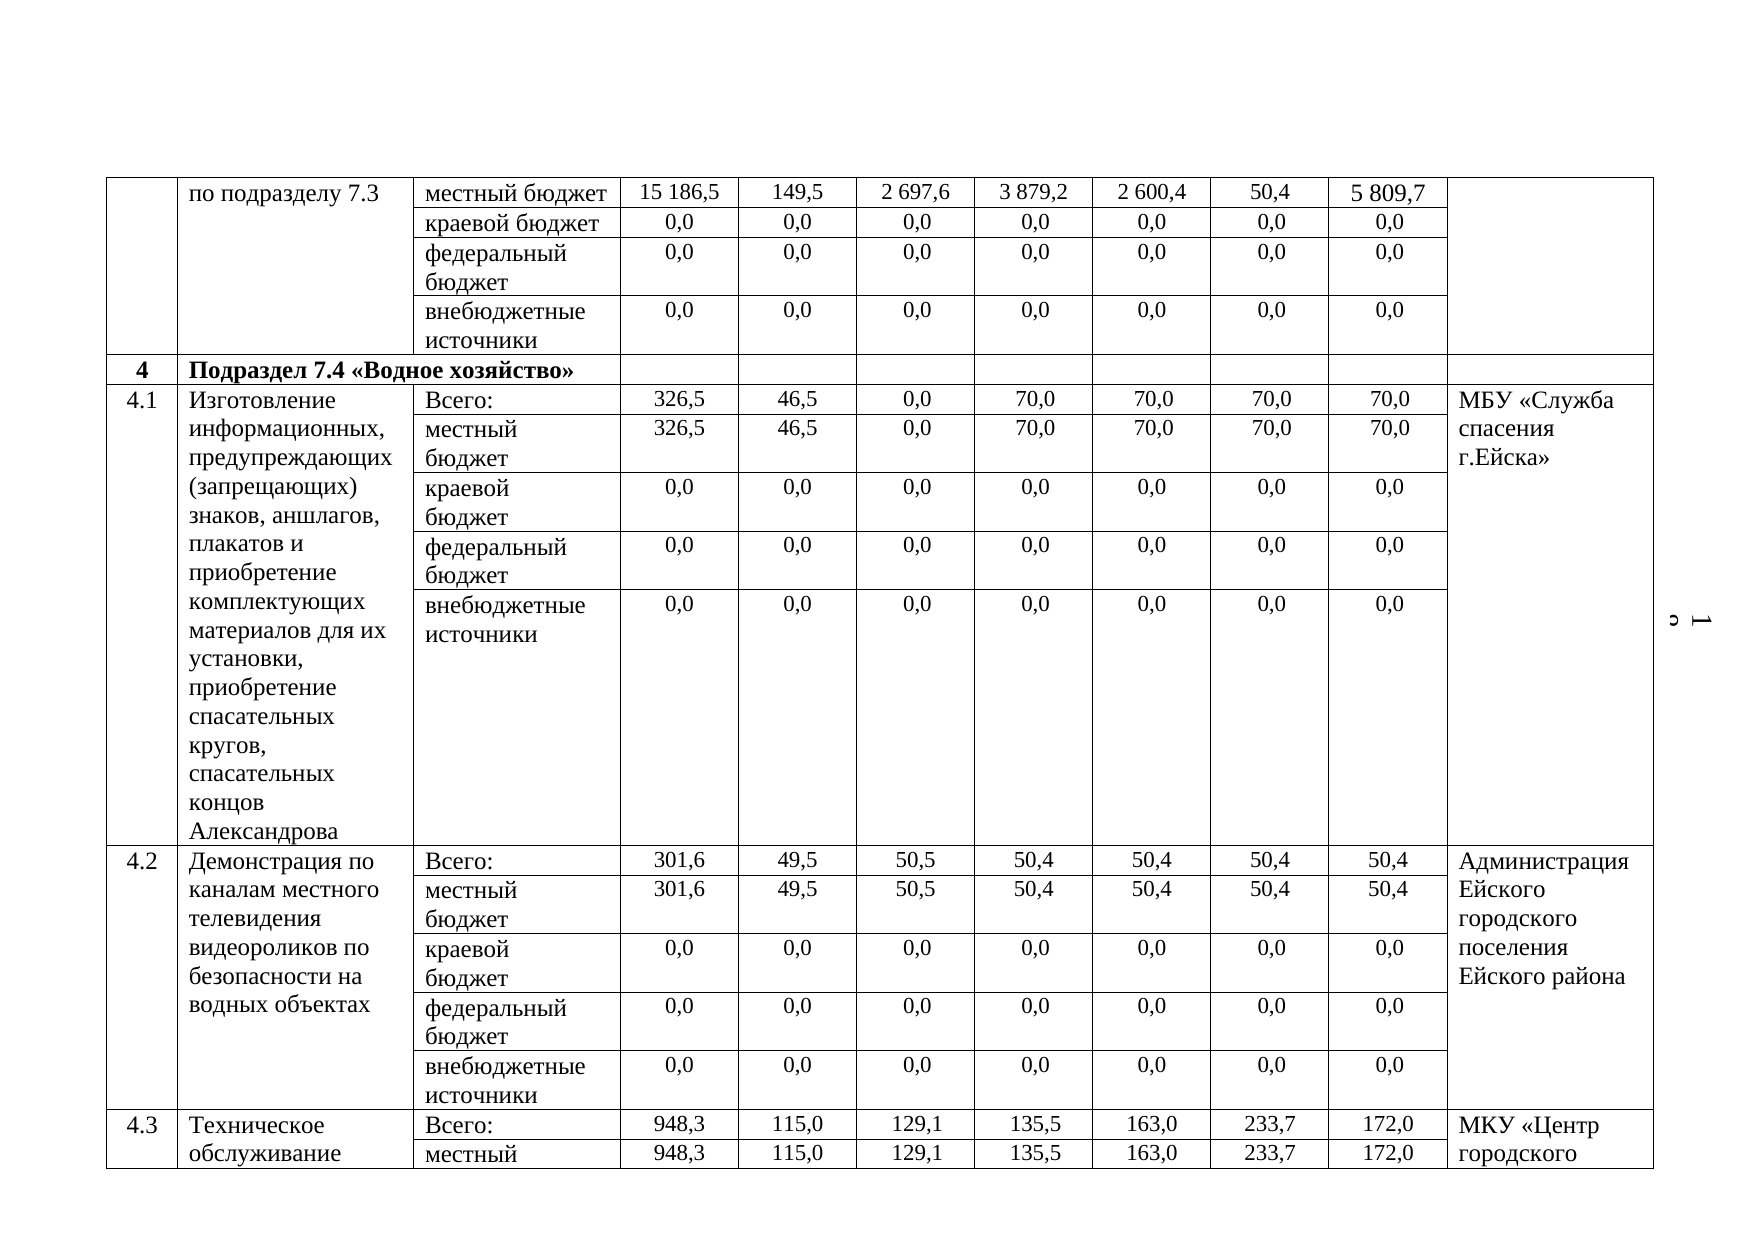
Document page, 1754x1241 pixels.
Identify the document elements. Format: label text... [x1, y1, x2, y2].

table_cell 50,4 [1329, 846, 1447, 874]
table_cell 15 186,5 [621, 178, 738, 207]
table_cell 172,0 [1329, 1140, 1447, 1168]
table_cell 163,0 [1093, 1140, 1210, 1168]
table_cell 0,0 [621, 590, 738, 845]
table_cell [1448, 178, 1653, 354]
table_cell 50,4 [1211, 846, 1328, 874]
table_cell 46,5 [739, 415, 856, 472]
table_cell 0,0 [975, 238, 1092, 295]
table_cell 70,0 [1329, 415, 1447, 472]
table_cell 0,0 [1093, 473, 1210, 531]
table_cell 0,0 [975, 208, 1092, 237]
table_cell Изготовление информационных, предупреждающих (запрещающих) знаков, аншлагов, плакатов и приобретение комплектующих материалов для их установки, приобретение спасательных кругов, спасательных концов Александрова [178, 385, 413, 845]
table_cell 0,0 [975, 473, 1092, 531]
table_cell 0,0 [1329, 532, 1447, 589]
table_cell 149,5 [739, 178, 856, 207]
table_cell 0,0 [1093, 993, 1210, 1050]
table_cell Демонстрация по каналам местного телевидения видеороликов по безопасности на водных объектах [178, 846, 413, 1109]
table_cell 129,1 [857, 1140, 974, 1168]
table_cell 0,0 [857, 415, 974, 472]
table_cell 50,4 [1211, 178, 1328, 207]
table_cell 5 809,7 [1329, 178, 1447, 207]
table_cell краевой бюджет [414, 934, 620, 992]
table_cell местный бюджет [414, 178, 620, 207]
table_cell 70,0 [1211, 415, 1328, 472]
table_cell внебюджетные источники [414, 296, 620, 354]
table_cell 4.2 [107, 846, 177, 1109]
table_cell 0,0 [621, 208, 738, 237]
table_cell 0,0 [1093, 296, 1210, 354]
table_cell 0,0 [857, 296, 974, 354]
table_cell 70,0 [1093, 385, 1210, 413]
table_cell 0,0 [621, 238, 738, 295]
table_cell местный бюджет [414, 1140, 620, 1168]
table_cell Всего: [414, 385, 620, 413]
table_cell 70,0 [975, 385, 1092, 413]
table_cell 0,0 [1329, 1051, 1447, 1109]
table_cell федеральный бюджет [414, 238, 620, 295]
table_cell внебюджетные источники [414, 1051, 620, 1109]
table_cell 0,0 [739, 473, 856, 531]
table_cell 4.1 [107, 385, 177, 845]
table_cell 948,3 [621, 1110, 738, 1138]
table_cell [1211, 355, 1328, 384]
table_cell 0,0 [1329, 993, 1447, 1050]
table_cell 2 697,6 [857, 178, 974, 207]
table_cell [1329, 355, 1447, 384]
table_cell 50,4 [1093, 846, 1210, 874]
table_cell Подраздел 7.4 «Водное хозяйство» [178, 355, 620, 384]
table_cell 50,4 [975, 846, 1092, 874]
table_cell 948,3 [621, 1140, 738, 1168]
table_cell 70,0 [1211, 385, 1328, 413]
table_cell 163,0 [1093, 1110, 1210, 1138]
table_cell федеральный бюджет [414, 993, 620, 1050]
table_cell 0,0 [975, 590, 1092, 845]
table_cell 0,0 [739, 208, 856, 237]
table_cell [857, 355, 974, 384]
table_cell 0,0 [739, 934, 856, 992]
table_cell местный бюджет [414, 415, 620, 472]
table_cell 0,0 [1329, 208, 1447, 237]
table_cell 0,0 [739, 993, 856, 1050]
table_cell 0,0 [857, 238, 974, 295]
table_cell 0,0 [621, 1051, 738, 1109]
table_cell 0,0 [1093, 238, 1210, 295]
table_cell [975, 355, 1092, 384]
table_cell 135,5 [975, 1110, 1092, 1138]
table_cell 0,0 [1211, 934, 1328, 992]
table_cell 0,0 [1093, 1051, 1210, 1109]
table_cell 0,0 [621, 296, 738, 354]
table_cell 0,0 [975, 1051, 1092, 1109]
table_cell местный бюджет [414, 876, 620, 933]
table_cell 70,0 [975, 415, 1092, 472]
table_cell 0,0 [739, 1051, 856, 1109]
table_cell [178, 178, 413, 354]
table_cell 50,4 [1329, 876, 1447, 933]
table_cell 0,0 [1211, 296, 1328, 354]
table_cell 0,0 [857, 385, 974, 413]
table_cell Всего: [414, 846, 620, 874]
table_cell 0,0 [1211, 208, 1328, 237]
table_cell 0,0 [1211, 993, 1328, 1050]
table_cell 0,0 [1211, 238, 1328, 295]
table_cell 49,5 [739, 846, 856, 874]
table_cell 0,0 [1329, 934, 1447, 992]
table_cell 0,0 [739, 590, 856, 845]
table_cell 0,0 [857, 934, 974, 992]
table_cell 0,0 [975, 532, 1092, 589]
table_cell 0,0 [857, 532, 974, 589]
table_cell 50,5 [857, 876, 974, 933]
table_cell краевой бюджет [414, 208, 620, 237]
table_cell 3 879,2 [975, 178, 1092, 207]
table_cell 0,0 [621, 473, 738, 531]
table_cell 2 600,4 [1093, 178, 1210, 207]
table_cell [107, 178, 177, 354]
table_cell Техническое обслуживание оборудования автоматической системы оперативного контроля и мониторинга паводковой ситуации [178, 1110, 413, 1168]
table_cell 0,0 [857, 993, 974, 1050]
table_cell 4.3 [107, 1110, 177, 1168]
table_cell 0,0 [975, 934, 1092, 992]
table_cell 0,0 [1093, 208, 1210, 237]
table_cell Администрация Ейского городского поселения Ейского района [1448, 846, 1653, 1109]
table_cell 0,0 [1329, 296, 1447, 354]
table_cell 4 [107, 355, 177, 384]
table_cell 129,1 [857, 1110, 974, 1138]
table_cell 0,0 [857, 1051, 974, 1109]
table_cell 50,4 [1093, 876, 1210, 933]
table_cell 0,0 [975, 296, 1092, 354]
table_cell 0,0 [975, 993, 1092, 1050]
table_cell 172,0 [1329, 1110, 1447, 1138]
table_cell 0,0 [1329, 473, 1447, 531]
table_cell 0,0 [1329, 590, 1447, 845]
table_cell 50,4 [975, 876, 1092, 933]
table_cell 70,0 [1329, 385, 1447, 413]
table_cell 0,0 [739, 296, 856, 354]
table_cell 70,0 [1093, 415, 1210, 472]
table_cell 0,0 [1093, 532, 1210, 589]
table_cell 0,0 [1211, 590, 1328, 845]
table_cell [621, 355, 738, 384]
table_cell федеральный бюджет [414, 532, 620, 589]
table_cell 49,5 [739, 876, 856, 933]
table_cell 0,0 [857, 473, 974, 531]
table_cell 115,0 [739, 1110, 856, 1138]
table_cell 50,5 [857, 846, 974, 874]
table_cell Всего: [414, 1110, 620, 1138]
table_cell 0,0 [857, 208, 974, 237]
table_cell 233,7 [1211, 1140, 1328, 1168]
table_cell 301,6 [621, 846, 738, 874]
table_cell внебюджетные источники [414, 590, 620, 845]
table_cell 135,5 [975, 1140, 1092, 1168]
table_cell 0,0 [621, 532, 738, 589]
table_cell 0,0 [1211, 473, 1328, 531]
table_cell МКУ «Центр городского хозяйства» [1448, 1110, 1653, 1168]
table_cell МБУ «Служба спасения г.Ейска» [1448, 385, 1653, 845]
table_cell 0,0 [1211, 532, 1328, 589]
table_cell 50,4 [1211, 876, 1328, 933]
table_cell 0,0 [1329, 238, 1447, 295]
table_cell 0,0 [739, 532, 856, 589]
table_cell 326,5 [621, 415, 738, 472]
table_cell краевой бюджет [414, 473, 620, 531]
table_cell [1448, 355, 1653, 384]
table_cell [739, 355, 856, 384]
table_cell 115,0 [739, 1140, 856, 1168]
table_cell [1093, 355, 1210, 384]
table_cell 46,5 [739, 385, 856, 413]
table_cell 326,5 [621, 385, 738, 413]
table_cell 0,0 [857, 590, 974, 845]
table_cell 0,0 [1093, 590, 1210, 845]
table_cell 233,7 [1211, 1110, 1328, 1138]
table_cell 0,0 [739, 238, 856, 295]
table_cell 301,6 [621, 876, 738, 933]
table_cell 0,0 [1093, 934, 1210, 992]
table_cell 0,0 [1211, 1051, 1328, 1109]
table_cell 0,0 [621, 934, 738, 992]
table_cell 0,0 [621, 993, 738, 1050]
